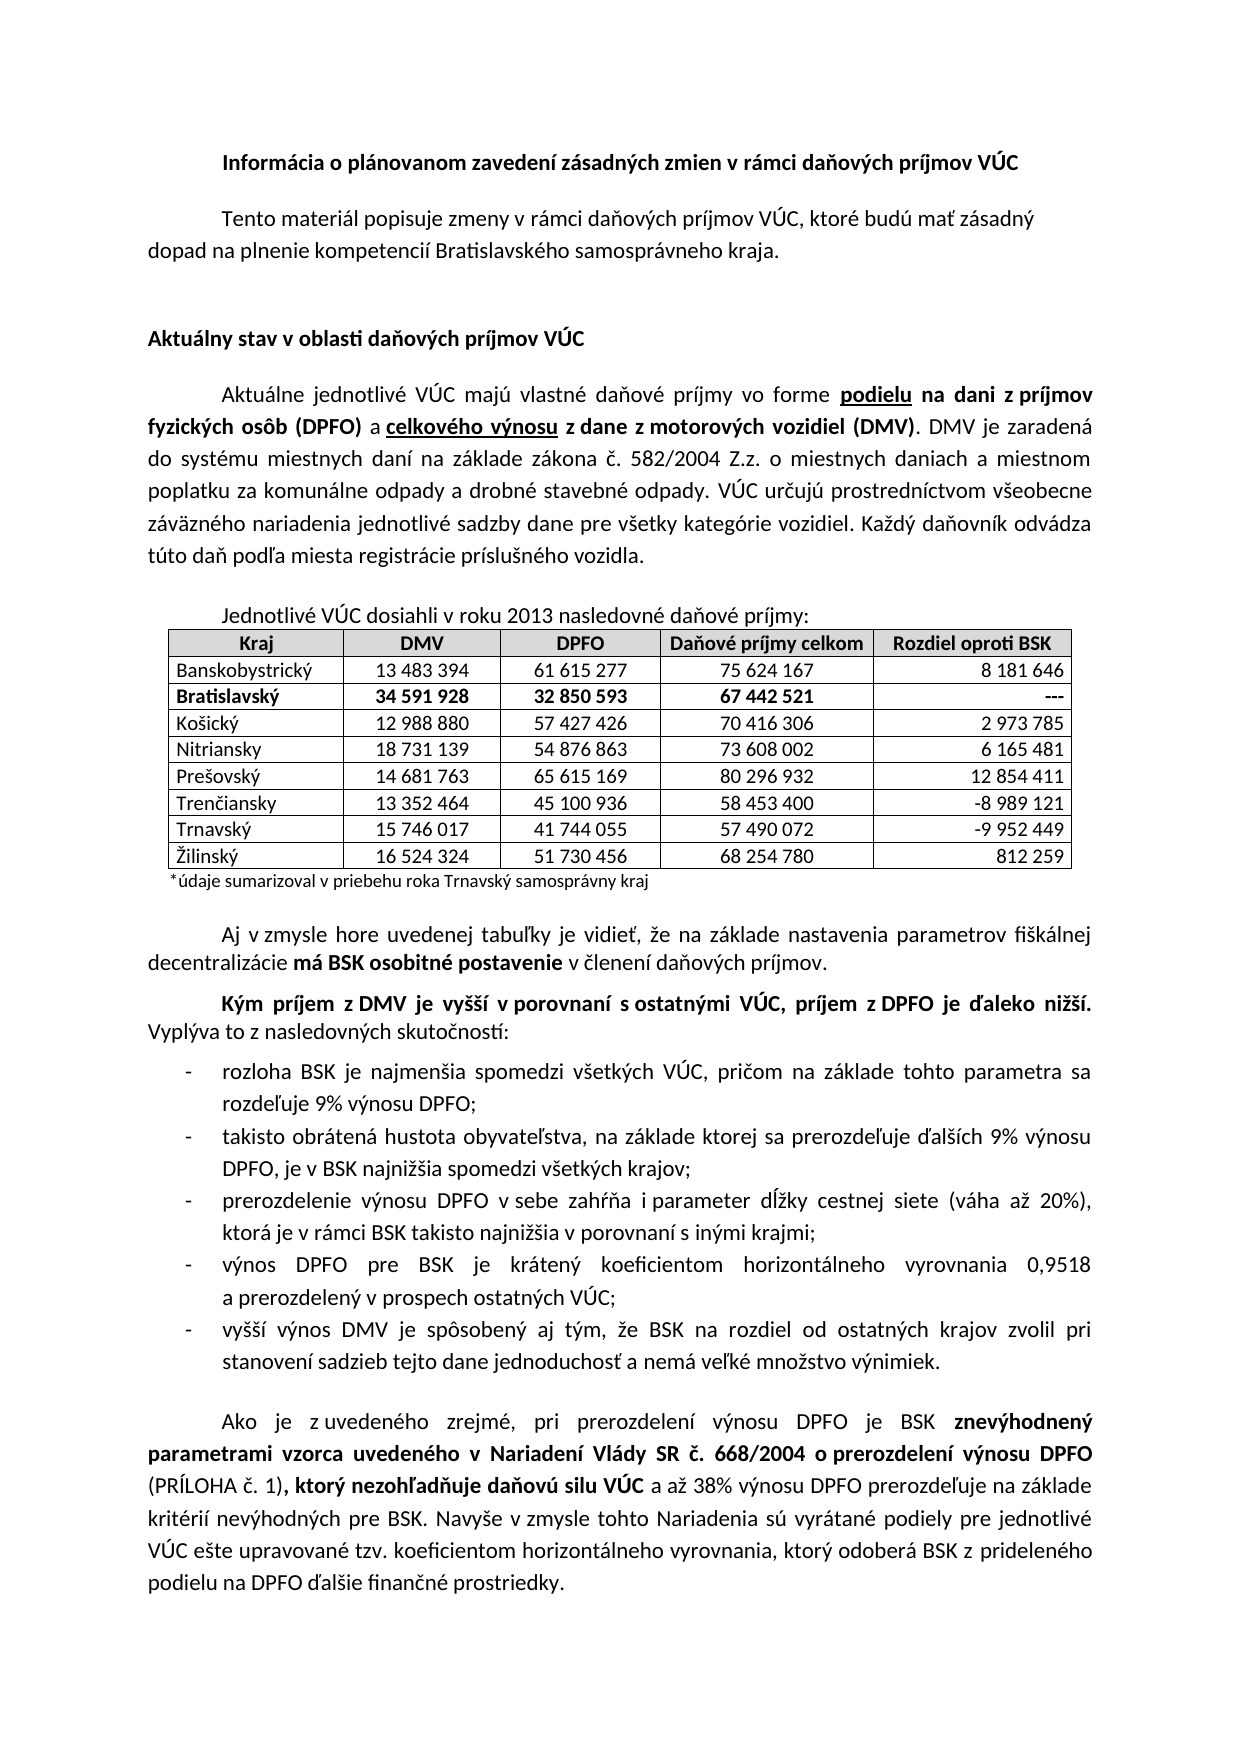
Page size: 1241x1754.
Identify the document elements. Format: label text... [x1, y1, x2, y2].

text Ako je z uvedeného zrejmé, pri prerozdelení výnosu DPFO je BSK znevýhodnený parametrami vzorca uvedeného v Nariadení Vlády SR č. 668/2004 o prerozdelení výnosu DPFO (PRÍLOHA č. 1), ktorý nezohľadňuje daňovú silu VÚC a až 38% výnosu DPFO prerozdeľuje na základe kritérií nevýhodných pre BSK. Navyše v zmysle tohto Nariadenia sú vyrátané podiely pre jednotlivé VÚC ešte upravované tzv. koeficientom horizontálneho vyrovnania, ktorý odoberá BSK z prideleného podielu na DPFO ďalšie finančné prostriedky. [148, 1407, 1093, 1596]
text Tento materiál popisuje zmeny v rámci daňových príjmov VÚC, ktoré budú mať zásadný dopad na plnenie kompetencií Bratislavského samosprávneho kraja. [148, 204, 1093, 264]
table_cell 12 988 880 [344, 710, 500, 736]
table_cell --- [874, 684, 1071, 709]
table_cell Košický [169, 710, 343, 736]
table_cell 57 427 426 [501, 710, 660, 736]
table_header DPFO [501, 630, 660, 656]
table_cell 57 490 072 [661, 816, 873, 842]
list takisto obrátená hustota obyvateľstva, na základe ktorej sa prerozdeľuje ďalších 9% výnosu DPFO, je v BSK najnižšia spomedzi všetkých krajov; [185, 1122, 1093, 1182]
table_cell 8 181 646 [874, 657, 1071, 682]
table_cell 80 296 932 [661, 763, 873, 789]
table_cell 13 352 464 [344, 790, 500, 815]
table_cell 68 254 780 [661, 843, 873, 868]
table_header Daňové príjmy celkom [661, 630, 873, 656]
table_cell Prešovský [169, 763, 343, 789]
text Jednotlivé VÚC dosiahli v roku 2013 nasledovné daňové príjmy: [148, 601, 1093, 629]
text Aktuálne jednotlivé VÚC majú vlastné daňové príjmy vo forme podielu na dani z príjmov fyzických osôb (DPFO) a celkového výnosu z dane z motorových vozidiel (DMV). DMV je zaradená do systému miestnych daní na základe zákona č. 582/2004 Z.z. o miestnych daniach a miestnom poplatku za komunálne odpady a drobné stavebné odpady. VÚC určujú prostredníctvom všeobecne záväzného nariadenia jednotlivé sadzby dane pre všetky kategórie vozidiel. Každý daňovník odvádza túto daň podľa miesta registrácie príslušného vozidla. [148, 380, 1093, 569]
table_cell -9 952 449 [874, 816, 1071, 842]
table_cell 14 681 763 [344, 763, 500, 789]
table_cell 812 259 [874, 843, 1071, 868]
table_cell 67 442 521 [661, 684, 873, 709]
table_cell 12 854 411 [874, 763, 1071, 789]
table_cell 75 624 167 [661, 657, 873, 682]
text Aktuálny stav v oblasti daňových príjmov VÚC [148, 324, 1093, 352]
table_cell 54 876 863 [501, 737, 660, 762]
table_cell -8 989 121 [874, 790, 1071, 815]
text Informácia o plánovanom zavedení zásadných zmien v rámci daňových príjmov VÚC [148, 148, 1093, 176]
text *údaje sumarizoval v priebehu roka Trnavský samosprávny kraj [148, 869, 1093, 892]
list rozloha BSK je najmenšia spomedzi všetkých VÚC, pričom na základe tohto parametra sa rozdeľuje 9% výnosu DPFO; [185, 1057, 1093, 1118]
list výnos DPFO pre BSK je krátený koeficientom horizontálneho vyrovnania 0,9518 a prerozdelený v prospech ostatných VÚC; [185, 1251, 1093, 1311]
table_header DMV [344, 630, 500, 656]
table_cell Trnavský [169, 816, 343, 842]
table_cell 2 973 785 [874, 710, 1071, 736]
table_cell 6 165 481 [874, 737, 1071, 762]
table_cell Žilinský [169, 843, 343, 868]
table_cell 34 591 928 [344, 684, 500, 709]
table_header Rozdiel oproti BSK [874, 630, 1071, 656]
table_cell Nitriansky [169, 737, 343, 762]
table_cell 18 731 139 [344, 737, 500, 762]
table_cell Bratislavský [169, 684, 343, 709]
table_cell 70 416 306 [661, 710, 873, 736]
table_cell 13 483 394 [344, 657, 500, 682]
table_cell Banskobystrický [169, 657, 343, 682]
table_cell 41 744 055 [501, 816, 660, 842]
table_cell 16 524 324 [344, 843, 500, 868]
table_cell Trenčiansky [169, 790, 343, 815]
table_cell 61 615 277 [501, 657, 660, 682]
table_cell 45 100 936 [501, 790, 660, 815]
text Kým príjem z DMV je vyšší v porovnaní s ostatnými VÚC, príjem z DPFO je ďaleko nižší. Vyplýva to z nasledovných skutočností: [148, 989, 1093, 1045]
table_cell 32 850 593 [501, 684, 660, 709]
table_cell 65 615 169 [501, 763, 660, 789]
table_cell 58 453 400 [661, 790, 873, 815]
table_cell 15 746 017 [344, 816, 500, 842]
list prerozdelenie výnosu DPFO v sebe zahŕňa i parameter dĺžky cestnej siete (váha až 20%), ktorá je v rámci BSK takisto najnižšia v porovnaní s inými krajmi; [185, 1186, 1093, 1246]
table_header Kraj [169, 630, 343, 656]
table_cell 73 608 002 [661, 737, 873, 762]
list vyšší výnos DMV je spôsobený aj tým, že BSK na rozdiel od ostatných krajov zvolil pri stanovení sadzieb tejto dane jednoduchosť a nemá veľké množstvo výnimiek. [185, 1315, 1093, 1375]
table_cell 51 730 456 [501, 843, 660, 868]
text Aj v zmysle hore uvedenej tabuľky je vidieť, že na základe nastavenia parametrov fiškálnej decentralizácie má BSK osobitné postavenie v členení daňových príjmov. [148, 920, 1093, 976]
